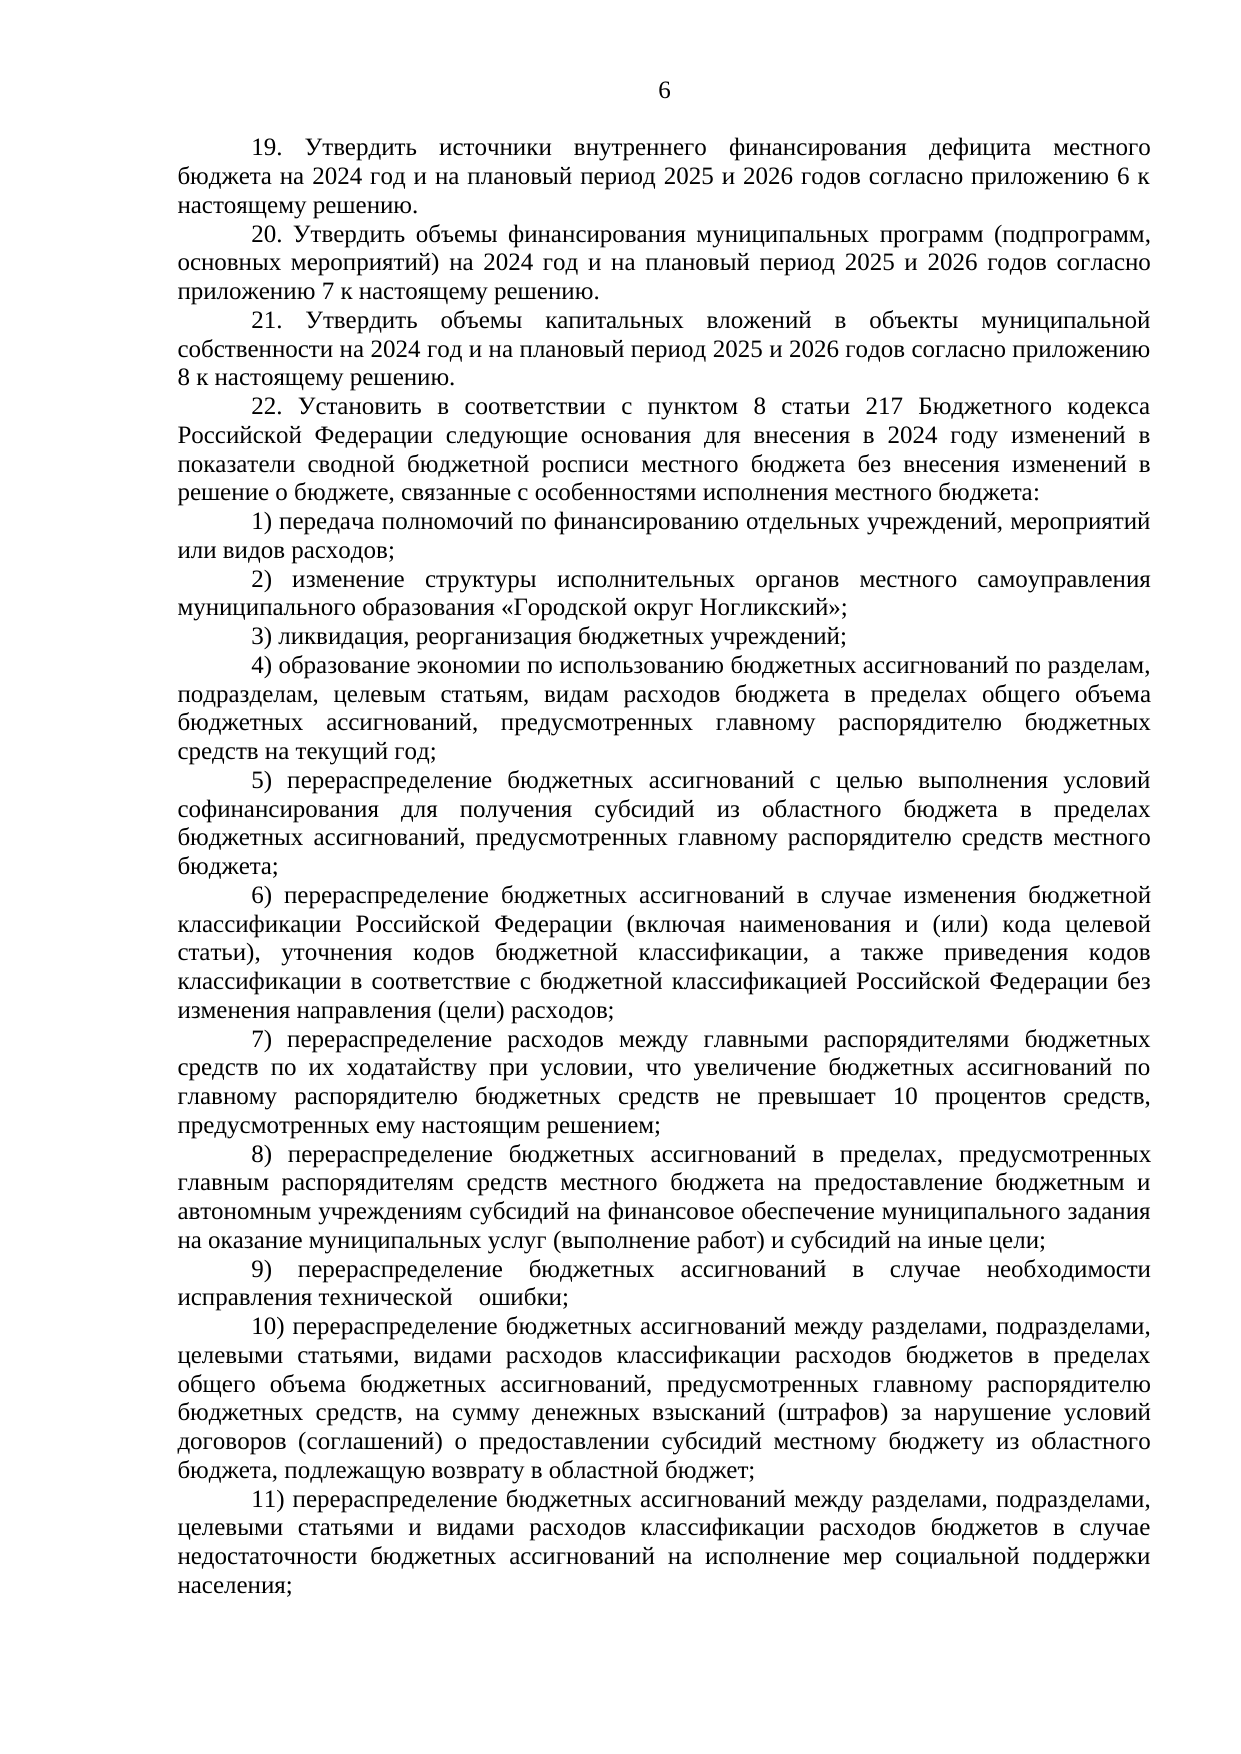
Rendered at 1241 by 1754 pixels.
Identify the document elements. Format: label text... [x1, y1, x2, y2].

text 3) ликвидация, реорганизация бюджетных учреждений; [177, 621, 1152, 650]
text 2) изменение структуры исполнительных органов местного самоуправления муниципального образования «Городской округ Ногликский»; [177, 564, 1152, 621]
text 20. Утвердить объемы финансирования муниципальных программ (подпрограмм, основных мероприятий) на 2024 год и на плановый период 2025 и 2026 годов согласно приложению 7 к настоящему решению. [177, 219, 1152, 305]
text 4) образование экономии по использованию бюджетных ассигнований по разделам, подразделам, целевым статьям, видам расходов бюджета в пределах общего объема бюджетных ассигнований, предусмотренных главному распорядителю бюджетных средств на текущий год; [177, 650, 1152, 765]
text 10) перераспределение бюджетных ассигнований между разделами, подразделами, целевыми статьями, видами расходов классификации расходов бюджетов в пределах общего объема бюджетных ассигнований, предусмотренных главному распорядителю бюджетных средств, на сумму денежных взысканий (штрафов) за нарушение условий договоров (соглашений) о предоставлении субсидий местному бюджету из областного бюджета, подлежащую возврату в областной бюджет; [177, 1311, 1152, 1484]
text 19. Утвердить источники внутреннего финансирования дефицита местного бюджета на 2024 год и на плановый период 2025 и 2026 годов согласно приложению 6 к настоящему решению. [177, 132, 1152, 219]
text 5) перераспределение бюджетных ассигнований с целью выполнения условий софинансирования для получения субсидий из областного бюджета в пределах бюджетных ассигнований, предусмотренных главному распорядителю средств местного бюджета; [177, 765, 1152, 880]
text 8) перераспределение бюджетных ассигнований в пределах, предусмотренных главным распорядителям средств местного бюджета на предоставление бюджетным и автономным учреждениям субсидий на финансовое обеспечение муниципального задания на оказание муниципальных услуг (выполнение работ) и субсидий на иные цели; [177, 1139, 1152, 1254]
text 22. Установить в соответствии с пунктом 8 статьи 217 Бюджетного кодекса Российской Федерации следующие основания для внесения в 2024 году изменений в показатели сводной бюджетной росписи местного бюджета без внесения изменений в решение о бюджете, связанные с особенностями исполнения местного бюджета: [177, 391, 1152, 506]
text 9) перераспределение бюджетных ассигнований в случае необходимости исправления технической ошибки; [177, 1254, 1152, 1311]
text 21. Утвердить объемы капитальных вложений в объекты муниципальной собственности на 2024 год и на плановый период 2025 и 2026 годов согласно приложению 8 к настоящему решению. [177, 305, 1152, 391]
text 7) перераспределение расходов между главными распорядителями бюджетных средств по их ходатайству при условии, что увеличение бюджетных ассигнований по главному распорядителю бюджетных средств не превышает 10 процентов средств, предусмотренных ему настоящим решением; [177, 1024, 1152, 1139]
text 6) перераспределение бюджетных ассигнований в случае изменения бюджетной классификации Российской Федерации (включая наименования и (или) кода целевой статьи), уточнения кодов бюджетной классификации, а также приведения кодов классификации в соответствие с бюджетной классификацией Российской Федерации без изменения направления (цели) расходов; [177, 880, 1152, 1024]
text 1) передача полномочий по финансированию отдельных учреждений, мероприятий или видов расходов; [177, 506, 1152, 564]
text 11) перераспределение бюджетных ассигнований между разделами, подразделами, целевыми статьями и видами расходов классификации расходов бюджетов в случае недостаточности бюджетных ассигнований на исполнение мер социальной поддержки населения; [177, 1484, 1152, 1599]
